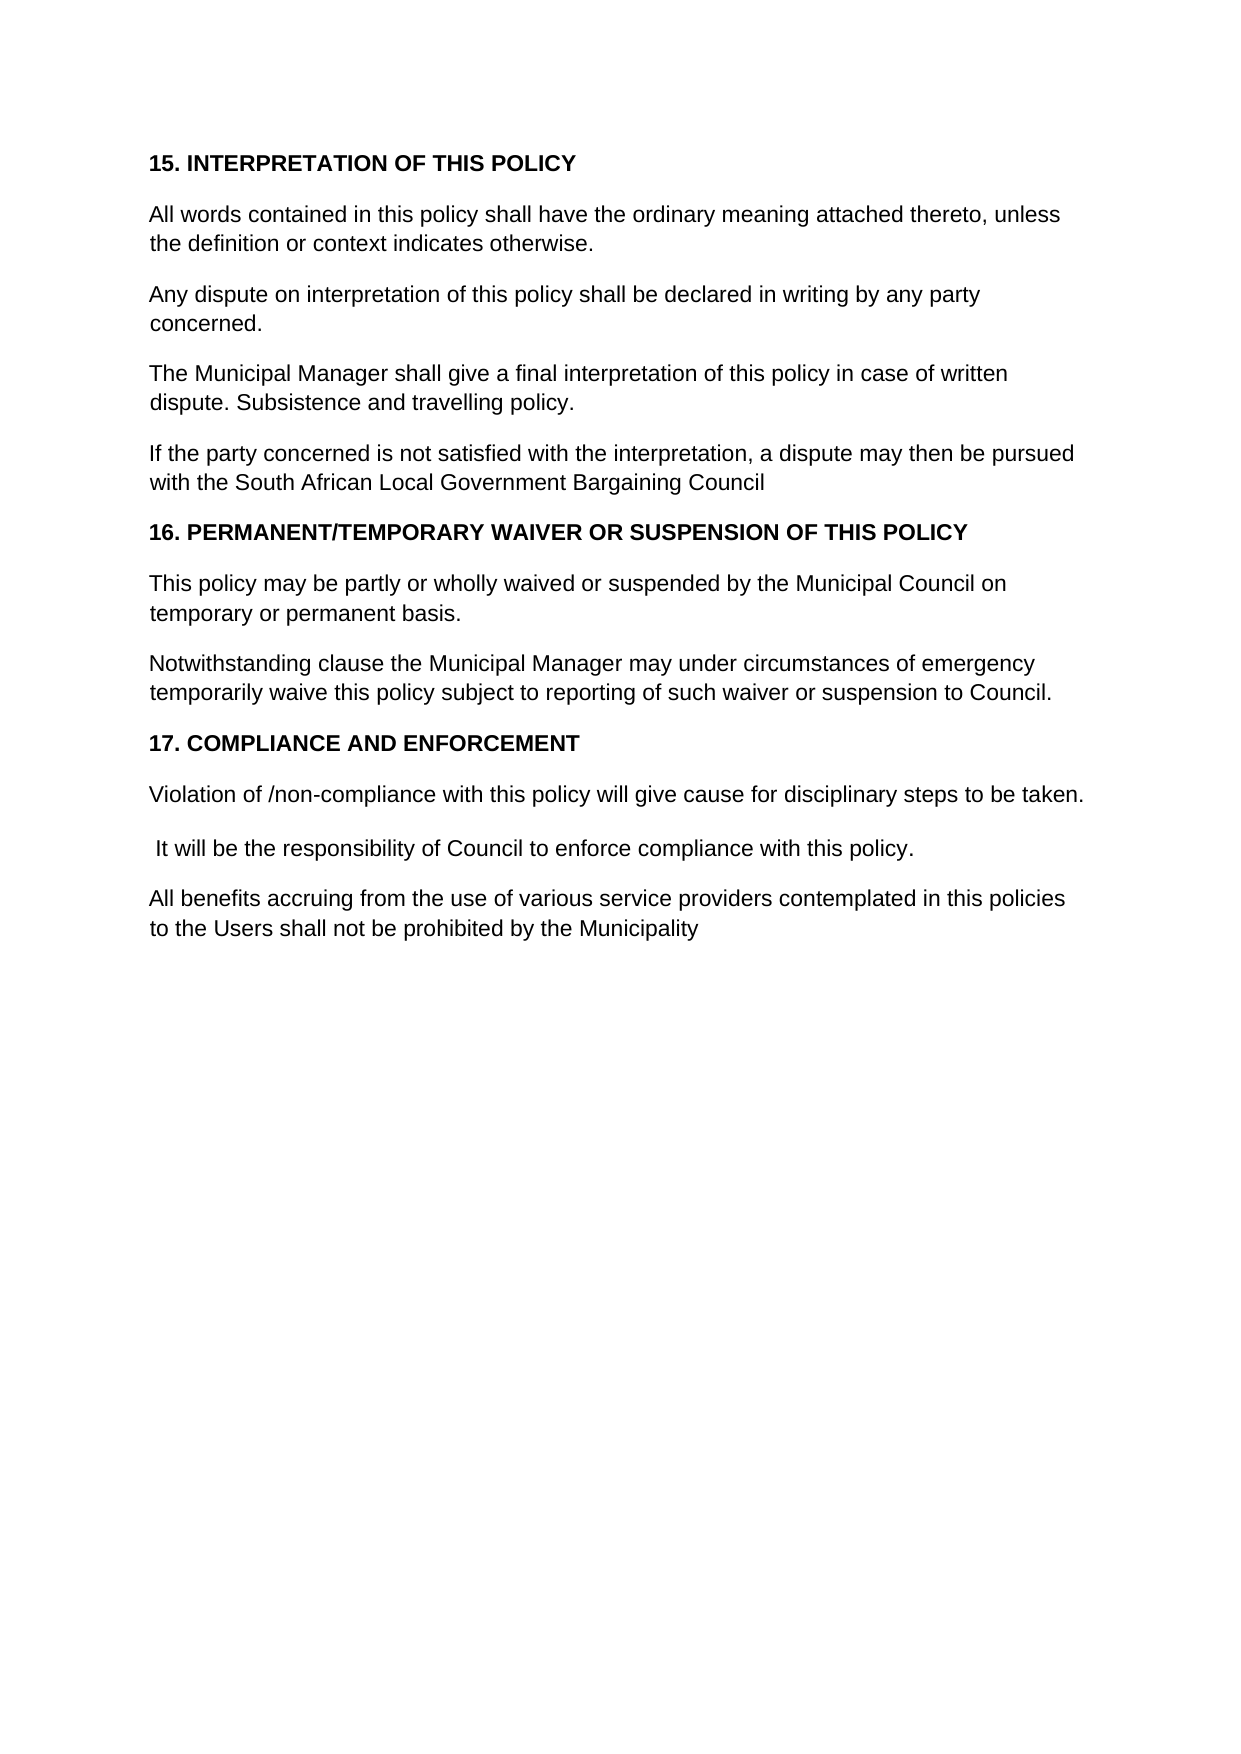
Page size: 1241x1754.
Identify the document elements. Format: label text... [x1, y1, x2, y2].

subtitle 17. COMPLIANCE AND ENFORCEMENT [148, 729, 1090, 756]
subtitle 15. INTERPRETATION OF THIS POLICY [148, 150, 1090, 176]
text Any dispute on interpretation of this policy shall be declared in writing by any party concerned. [148, 281, 1090, 336]
text If the party concerned is not satisfied with the interpretation, a dispute may then be pursued with the South African Local Government Bargaining Council [148, 440, 1090, 495]
subtitle 16. PERMANENT/TEMPORARY WAIVER OR SUSPENSION OF THIS POLICY [148, 519, 1090, 546]
text All words contained in this policy shall have the ordinary meaning attached thereto, unless the definition or context indicates otherwise. [148, 201, 1090, 257]
text All benefits accruing from the use of various service providers contemplated in this policies to the Users shall not be prohibited by the Municipality [148, 885, 1090, 941]
text The Municipal Manager shall give a final interpretation of this policy in case of written dispute. Subsistence and travelling policy. [148, 360, 1090, 416]
text It will be the responsibility of Council to enforce compliance with this policy. [148, 833, 1090, 861]
text This policy may be partly or wholly waived or suspended by the Municipal Council on temporary or permanent basis. [148, 570, 1090, 626]
text Violation of /non-compliance with this policy will give cause for disciplinary steps to be taken. [148, 781, 1090, 807]
text Notwithstanding clause the Municipal Manager may under circumstances of emergency temporarily waive this policy subject to reporting of such waiver or suspension to Council. [148, 650, 1090, 706]
